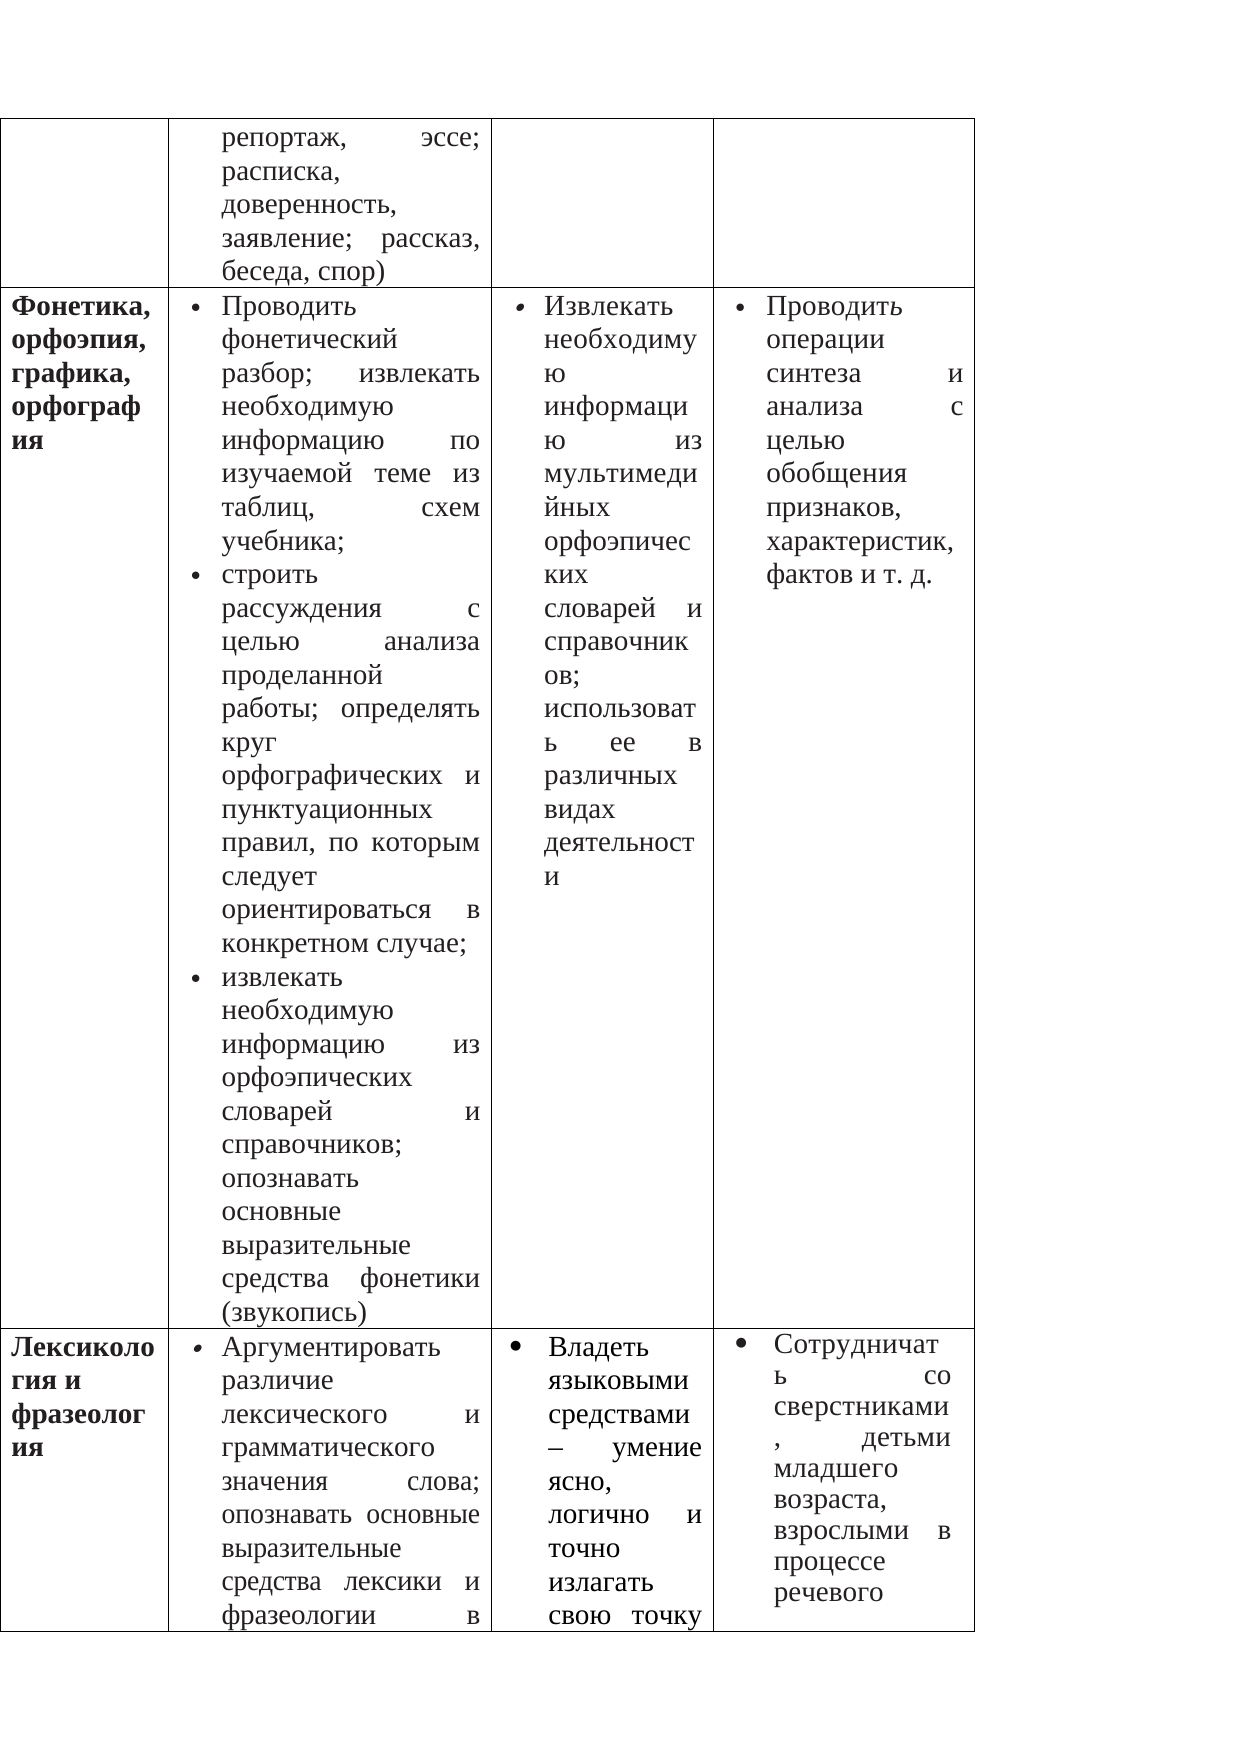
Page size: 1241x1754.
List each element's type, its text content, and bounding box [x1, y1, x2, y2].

table_cell Извлекать необходимую информацию из мультимедийных орфоэпических словарей и справочников; использовать ее в различных видах деятельности [492, 288, 713, 1328]
table_cell Проводить фонетический разбор; извлекать необходимую информацию по изучаемой теме из таблиц, схем учебника; строить рассуждения с целью анализа проделанной работы; определять круг орфографических и пунктуационных правил, по которым следует ориентироваться в конкретном случае; извлекать необходимую информацию из орфоэпических словарей и справочников; опознавать основные выразительные средства фонетики (звукопись) [169, 288, 491, 1328]
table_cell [492, 1329, 713, 1631]
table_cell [169, 119, 491, 287]
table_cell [1, 119, 168, 287]
table_cell Проводить операции синтеза и анализа с целью обобщения признаков, характеристик, фактов и т. д. [714, 288, 974, 1328]
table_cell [169, 1329, 491, 1631]
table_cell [492, 119, 713, 287]
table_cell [714, 119, 974, 287]
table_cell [1, 1329, 168, 1631]
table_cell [714, 1329, 974, 1631]
table_cell Фонетика, орфоэпия, графика, орфография [1, 288, 168, 1328]
